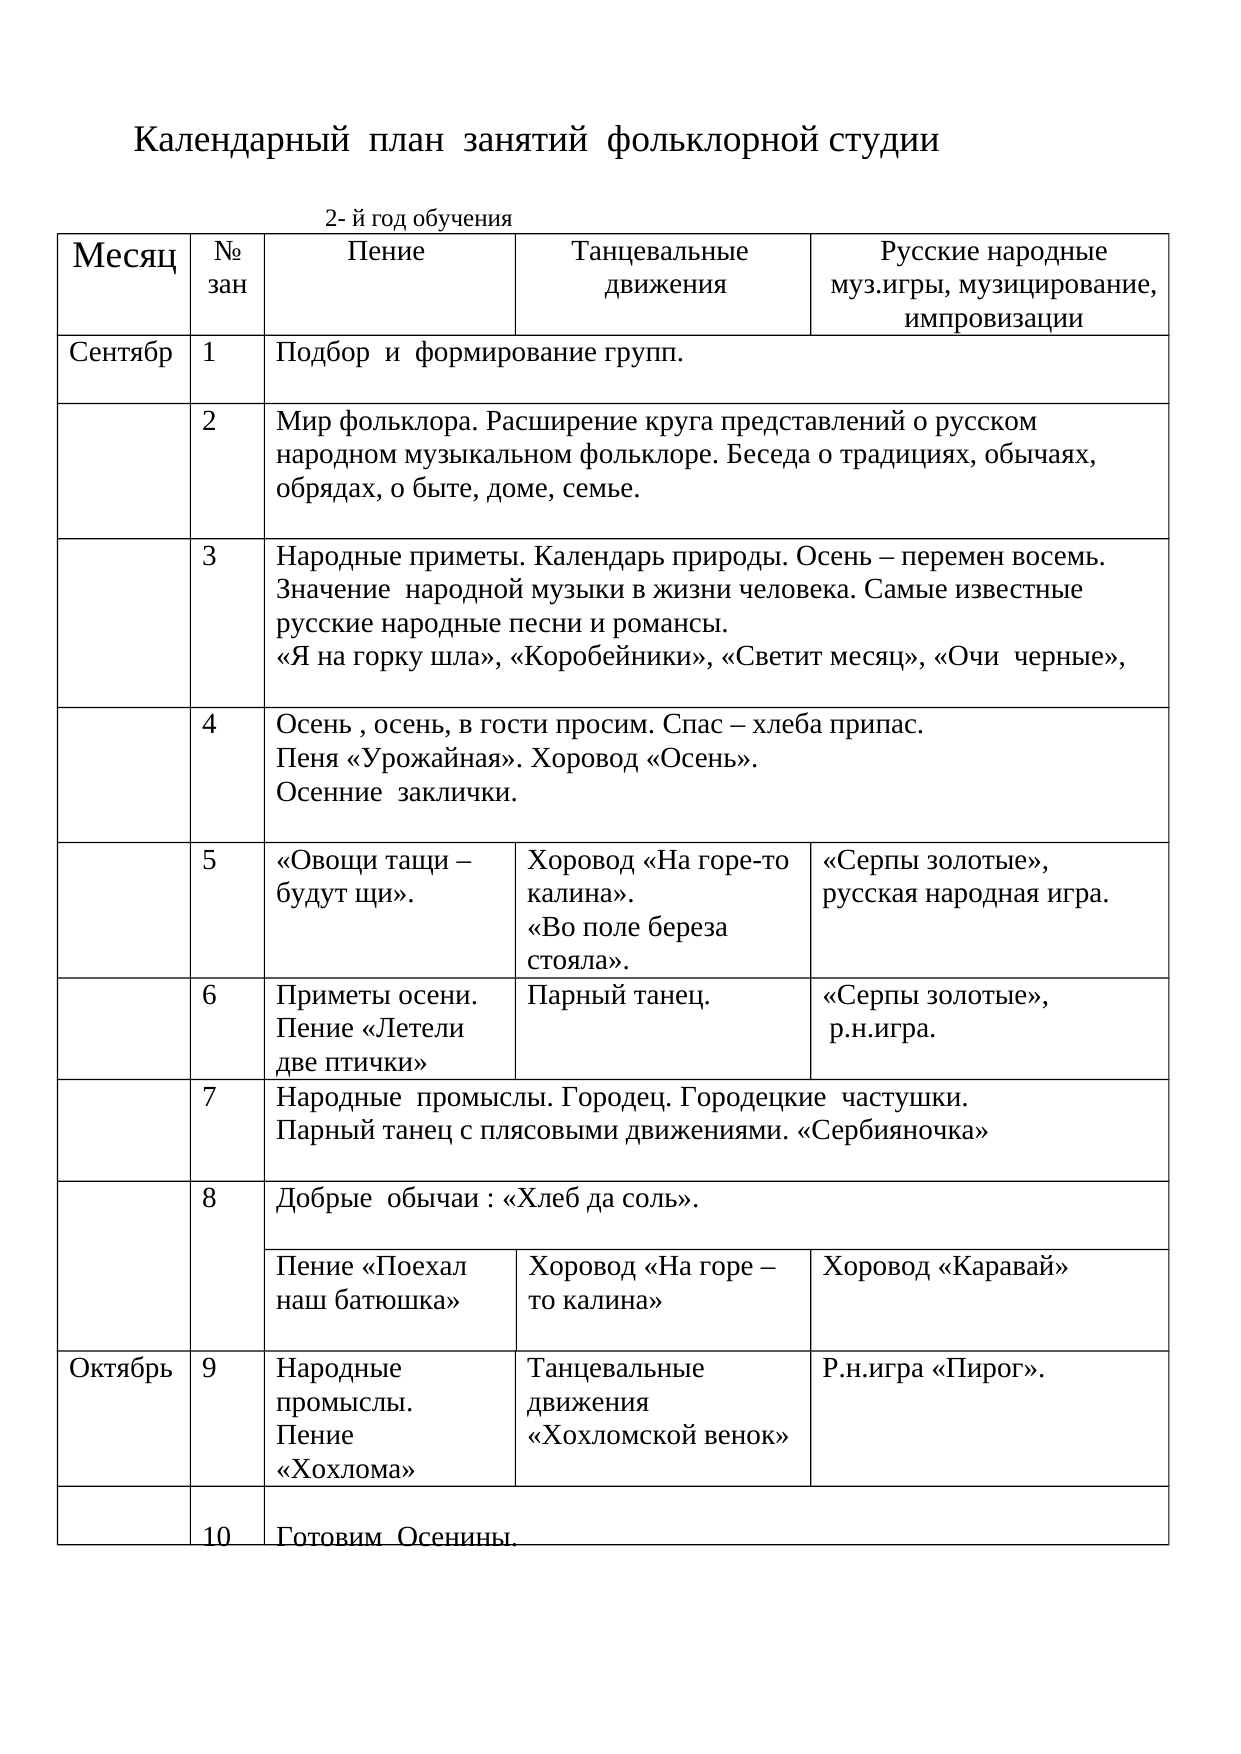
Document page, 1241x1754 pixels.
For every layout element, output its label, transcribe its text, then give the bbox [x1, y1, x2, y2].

text Сентябр [69, 334, 178, 368]
text две птички» [276, 1044, 1156, 1078]
text 8 Добрые обычаи : «Хлеб да соль». [202, 1180, 1156, 1214]
text Календарный план занятий фольклорной студии [133, 117, 1156, 160]
text 1 Подбор и формирование групп. [202, 334, 750, 368]
text Месяц [72, 233, 178, 276]
text 4 Осень , осень, в гости просим. Спас – хлеба припас. Пеня «Урожайная». Хоровод «Осень». [202, 707, 931, 774]
text Пение «Хохлома» [276, 1417, 500, 1484]
text 10 Готовим Осенины. [202, 1519, 1156, 1552]
text Октябрь 9 Народные промыслы. [69, 1350, 420, 1417]
text 2- й год обучения [325, 203, 750, 232]
text 3 Народные приметы. Календарь природы. Осень – перемен восемь. Значение народной музыки в жизни человека. Самые известные русские народные песни и романсы. [202, 538, 1111, 638]
text «Я на горку шла», «Коробейники», «Светит месяц», «Очи черные», [276, 638, 1156, 672]
text Хоровод «На горе – Хоровод «Каравай» то калина» [528, 1248, 1073, 1316]
text Русские народные муз.игры, музицирование, импровизации [827, 233, 1161, 333]
text № Пение Танцевальные зан движения [207, 233, 755, 300]
text 6 Приметы осени. Парный танец. «Серпы золотые», Пение «Летели р.н.игра. [202, 977, 1056, 1044]
text Пение «Поехал наш батюшка» [276, 1248, 473, 1316]
text Танцевальные Р.н.игра «Пирог». движения [527, 1350, 1049, 1417]
text 2 Мир фольклора. Расширение круга представлений о русском народном музыкальном фольклоре. Беседа о традициях, обычаях, обрядах, о быте, доме, семье. [202, 403, 1101, 503]
text «Во поле береза стояла». [527, 909, 735, 976]
text «Хохломской венок» [527, 1417, 1156, 1451]
text Осенние заклички. [276, 774, 1156, 807]
text 5 «Овощи тащи – Хоровод «На горе-то «Серпы золотые», будут щи». калина». русская народная игра. [202, 842, 1115, 909]
text 7 Народные промыслы. Городец. Городецкие частушки. Парный танец с плясовыми движениями. «Сербияночка» [202, 1079, 994, 1146]
